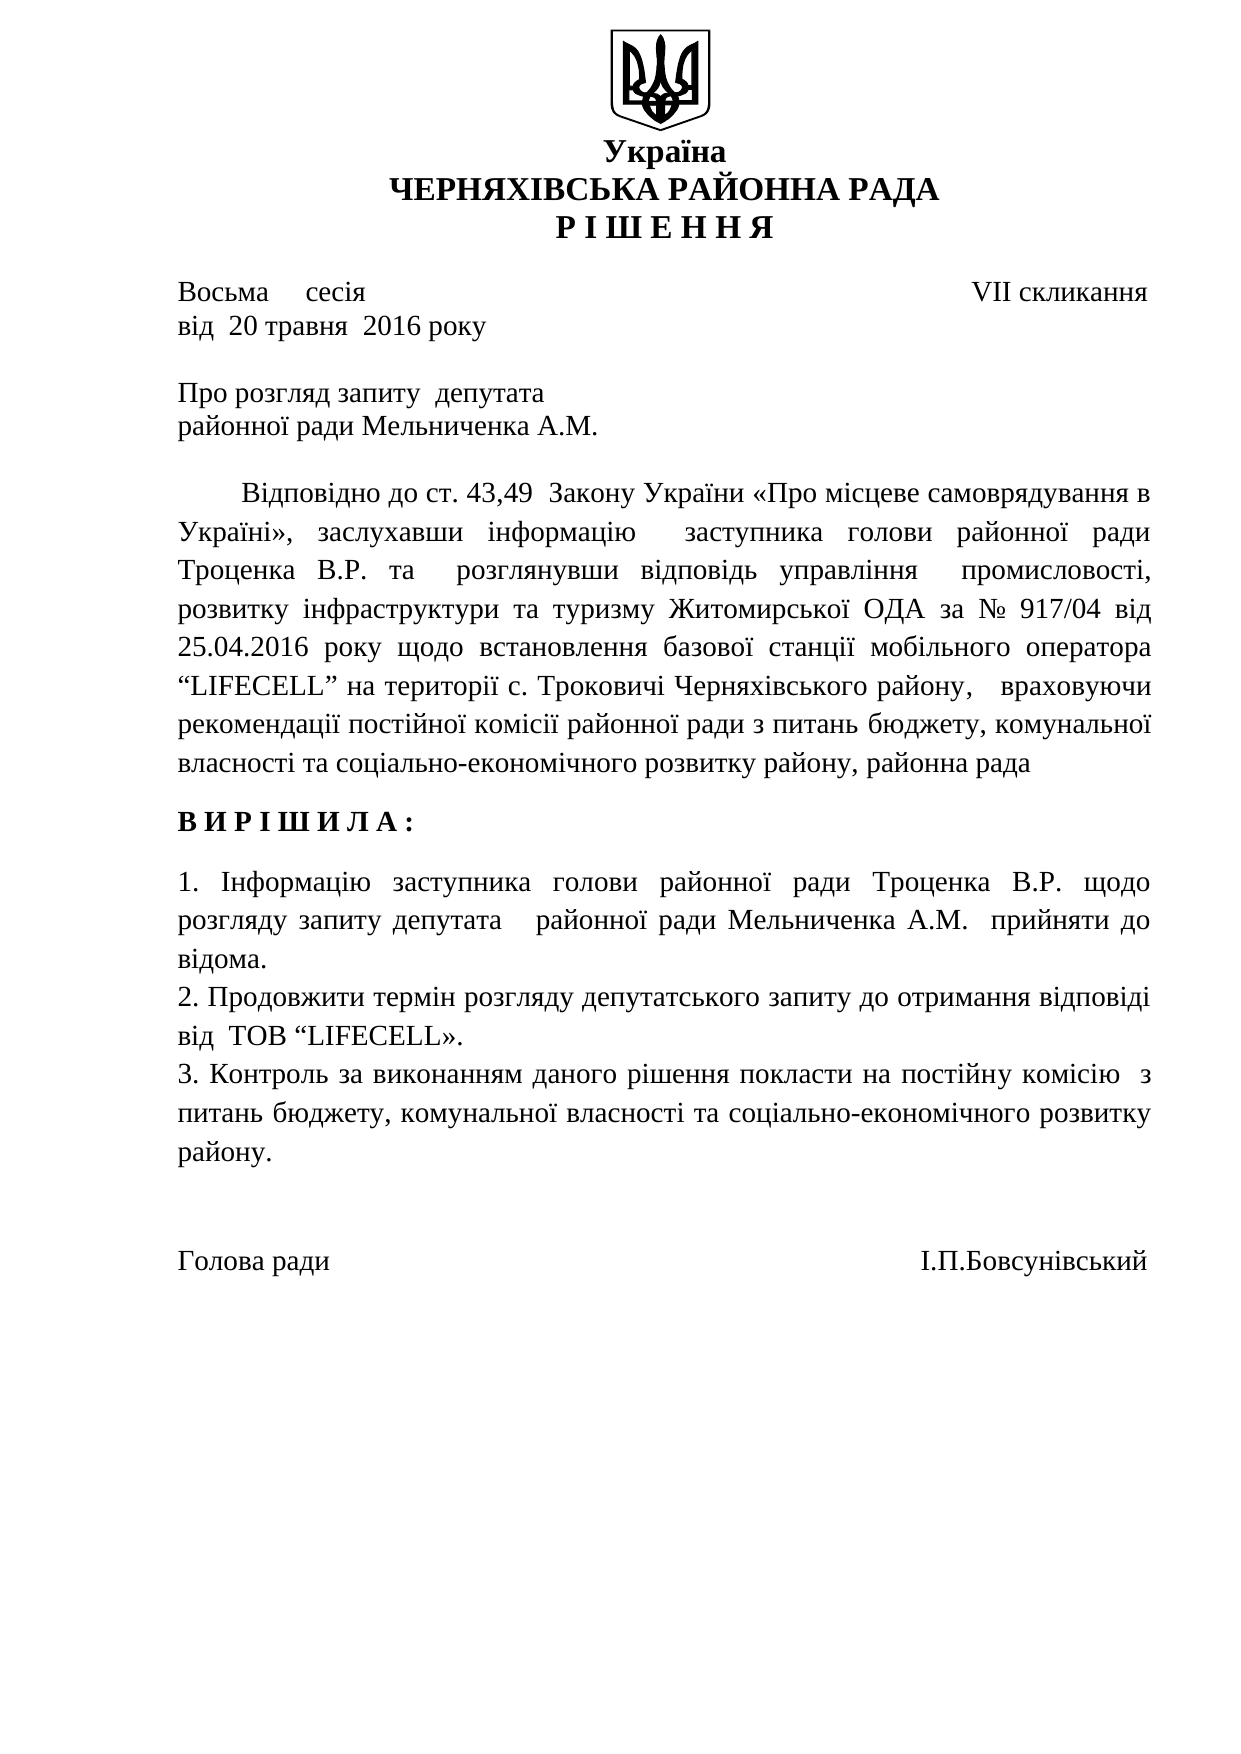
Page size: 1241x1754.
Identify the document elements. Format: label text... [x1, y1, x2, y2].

text Україна [177, 131, 1152, 169]
text Відповідно до ст. 43,49 Закону України «Про місцеве самоврядування в Україні», заслухавши інформацію заступника голови районної ради Троценка В.Р. та розглянувши відповідь управління промисловості, розвитку інфраструктури та туризму Житомирської ОДА за № 917/04 від 25.04.2016 року щодо встановлення базової станції мобільного оператора “LIFECELL” на території с. Троковичі Черняхівського району, враховуючи рекомендації постійної комісії районної ради з питань бюджету, комунальної власності та соціально-економічного розвитку району, районна рада [177, 475, 1152, 779]
text В И Р І Ш И Л А : [177, 804, 1152, 838]
text Голова ради І.П.Бовсунівський [177, 1243, 1152, 1277]
text районної ради Мельниченка А.М. [177, 408, 1152, 442]
text Восьма сесія VIІ скликання [177, 274, 1152, 308]
text ЧЕРНЯХІВСЬКА РАЙОННА РАДА [177, 169, 1152, 208]
text 1. Інформацію заступника голови районної ради Троценка В.Р. щодо розгляду запиту депутата районної ради Мельниченка А.М. прийняти до відома. [177, 864, 1152, 974]
text 3. Контроль за виконанням даного рішення покласти на постійну комісію з питань бюджету, комунальної власності та соціально-економічного розвитку району. [177, 1057, 1152, 1167]
text від 20 травня 2016 року [177, 308, 1152, 341]
text Про розгляд запиту депутата [177, 375, 1152, 408]
text Р І Ш Е Н Н Я [177, 208, 1152, 246]
text 2. Продовжити термін розгляду депутатського запиту до отримання відповіді від ТОВ “LIFECELL». [177, 979, 1152, 1052]
